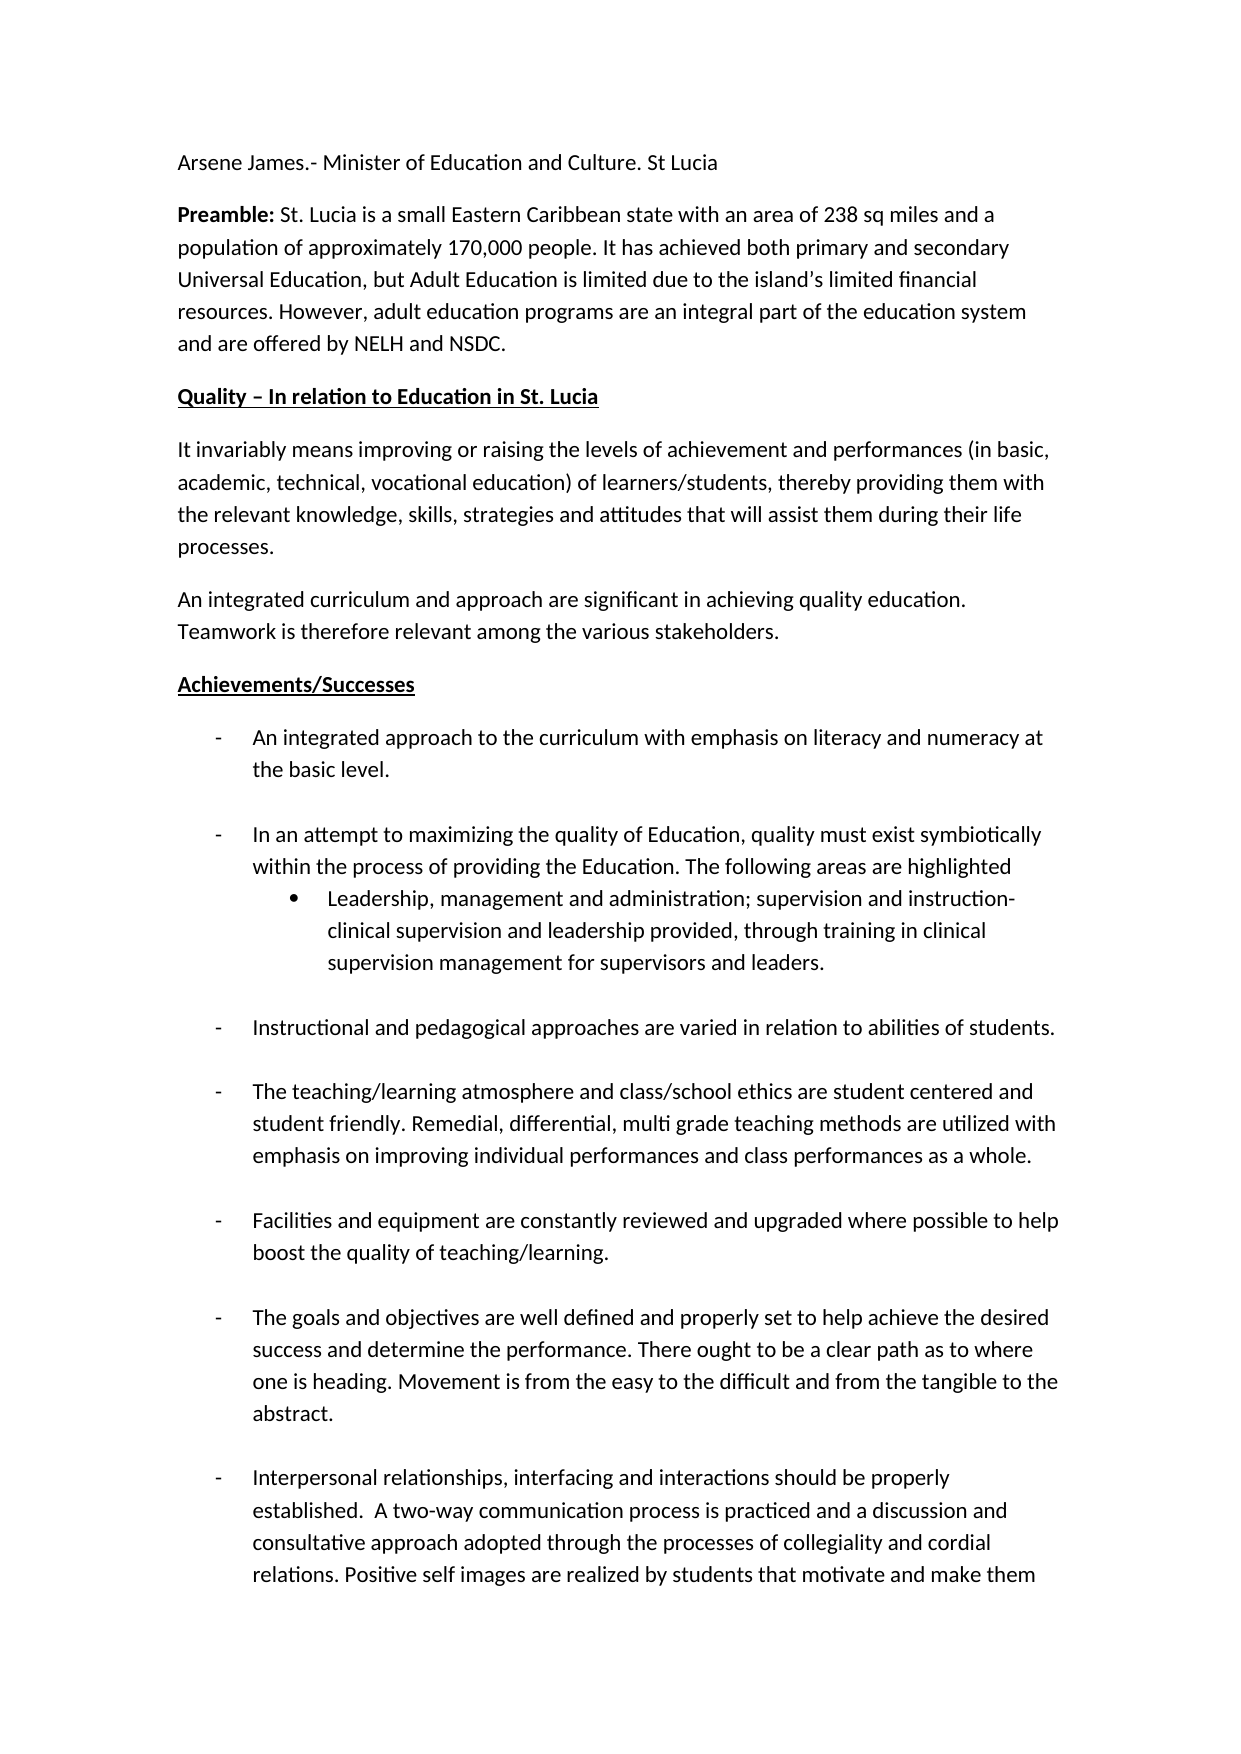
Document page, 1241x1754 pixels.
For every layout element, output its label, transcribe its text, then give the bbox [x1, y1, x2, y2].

list The goals and objectives are well defined and properly set to help achieve the desired success and determine the performance. There ought to be a clear path as to where one is heading. Movement is from the easy to the difficult and from the tangible to the abstract. [215, 1303, 1063, 1427]
text Quality – In relation to Education in St. Lucia [177, 382, 1063, 410]
text Arsene James.- Minister of Education and Culture. St Lucia [177, 148, 1063, 176]
list Facilities and equipment are constantly reviewed and upgraded where possible to help boost the quality of teaching/learning. [215, 1206, 1063, 1266]
list Instructional and pedagogical approaches are varied in relation to abilities of students. [215, 1013, 1063, 1041]
text Achievements/Successes [177, 670, 1063, 698]
text It invariably means improving or raising the levels of achievement and performances (in basic, academic, technical, vocational education) of learners/students, thereby providing them with the relevant knowledge, skills, strategies and attitudes that will assist them during their life processes. [177, 435, 1063, 560]
list The teaching/learning atmosphere and class/school ethics are student centered and student friendly. Remedial, differential, multi grade teaching methods are utilized with emphasis on improving individual performances and class performances as a whole. [215, 1077, 1063, 1170]
list An integrated approach to the curriculum with emphasis on literacy and numeracy at the basic level. [215, 723, 1063, 783]
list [215, 1463, 1063, 1588]
text An integrated curriculum and approach are significant in achieving quality education. Teamwork is therefore relevant among the various stakeholders. [177, 585, 1063, 645]
text Preamble: St. Lucia is a small Eastern Caribbean state with an area of 238 sq miles and a population of approximately 170,000 people. It has achieved both primary and secondary Universal Education, but Adult Education is limited due to the island’s limited financial resources. However, adult education programs are an integral part of the education system and are offered by NELH and NSDC. [177, 201, 1063, 357]
list In an attempt to maximizing the quality of Education, quality must exist symbiotically within the process of providing the Education. The following areas are highlighted [215, 820, 1063, 880]
list Leadership, management and administration; supervision and instruction-clinical supervision and leadership provided, through training in clinical supervision management for supervisors and leaders. [290, 884, 1063, 977]
